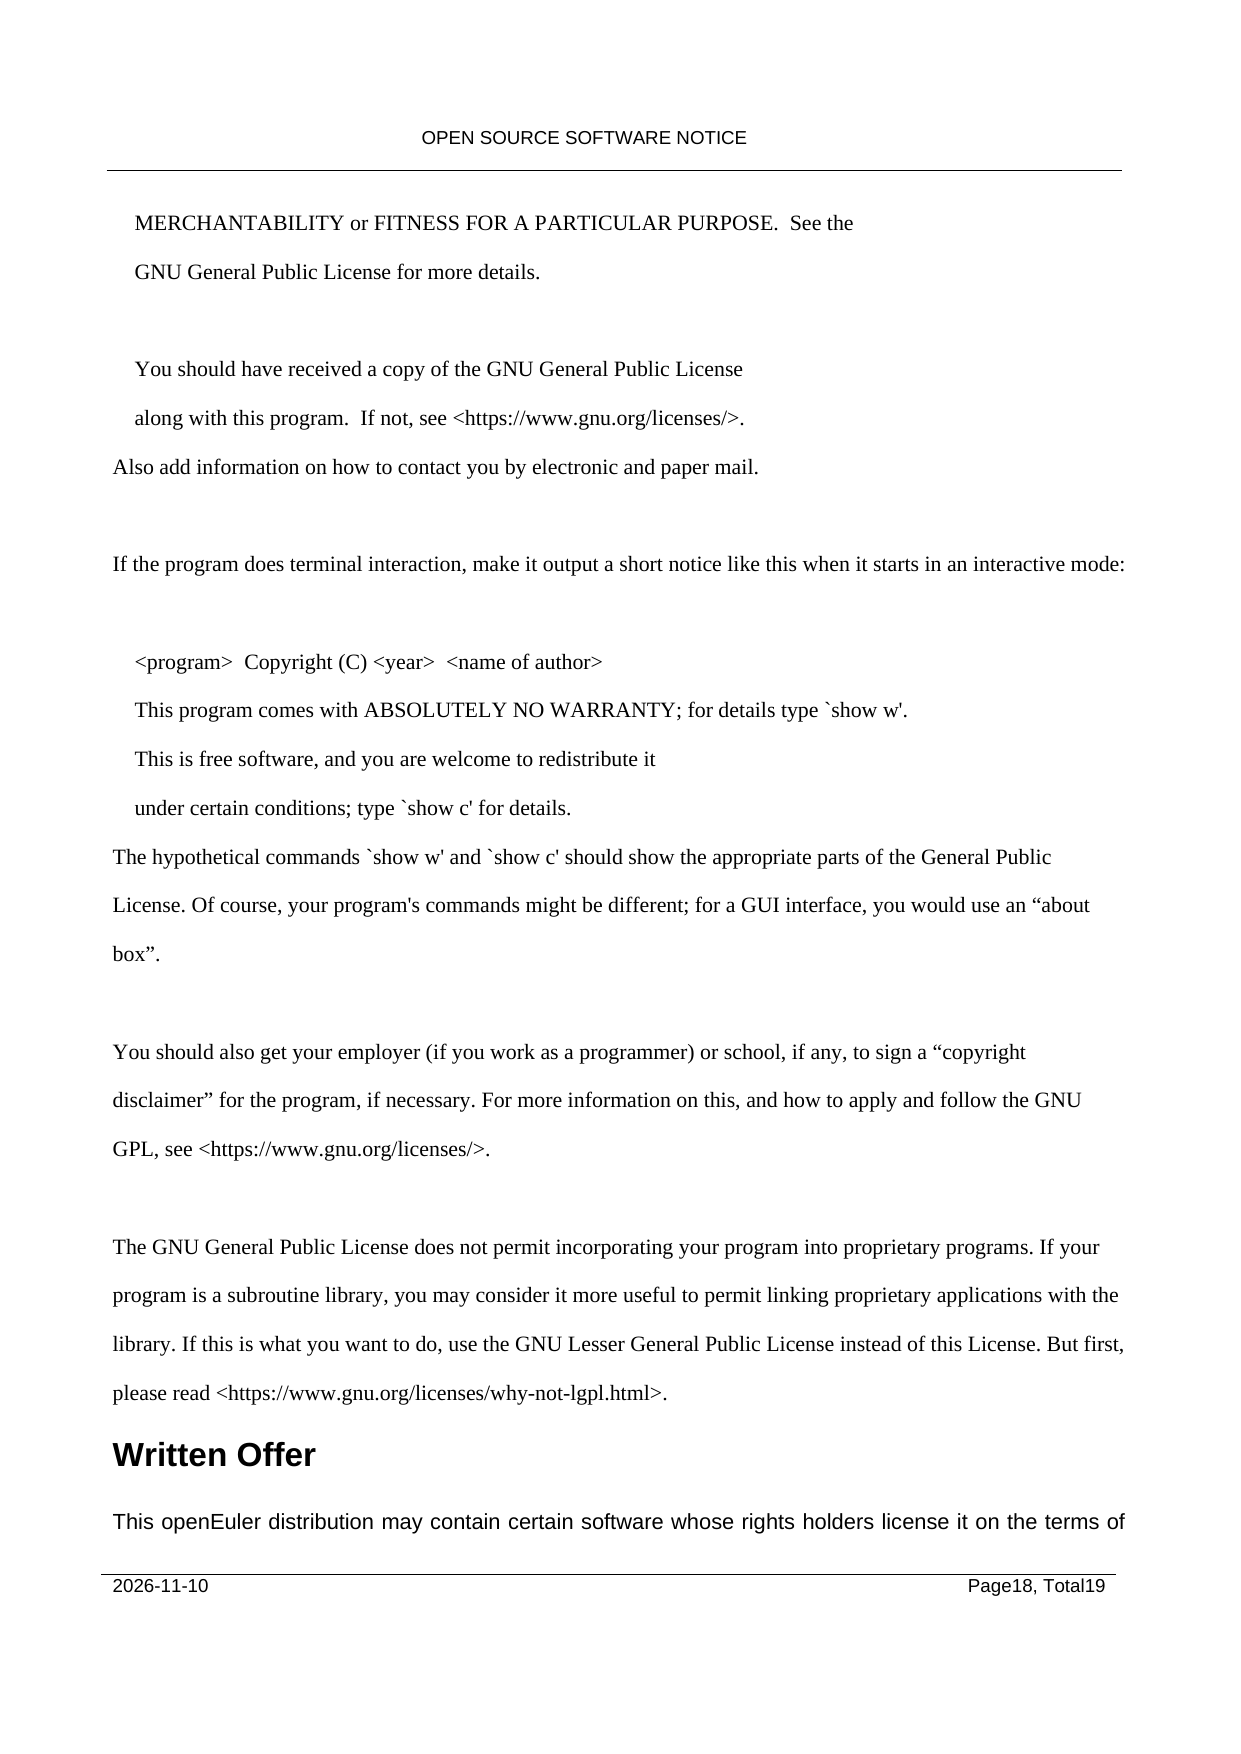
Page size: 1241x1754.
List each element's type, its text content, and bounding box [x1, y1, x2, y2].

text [112, 1506, 1128, 1538]
text Written Offer [112, 1421, 1128, 1486]
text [112, 206, 1128, 1409]
